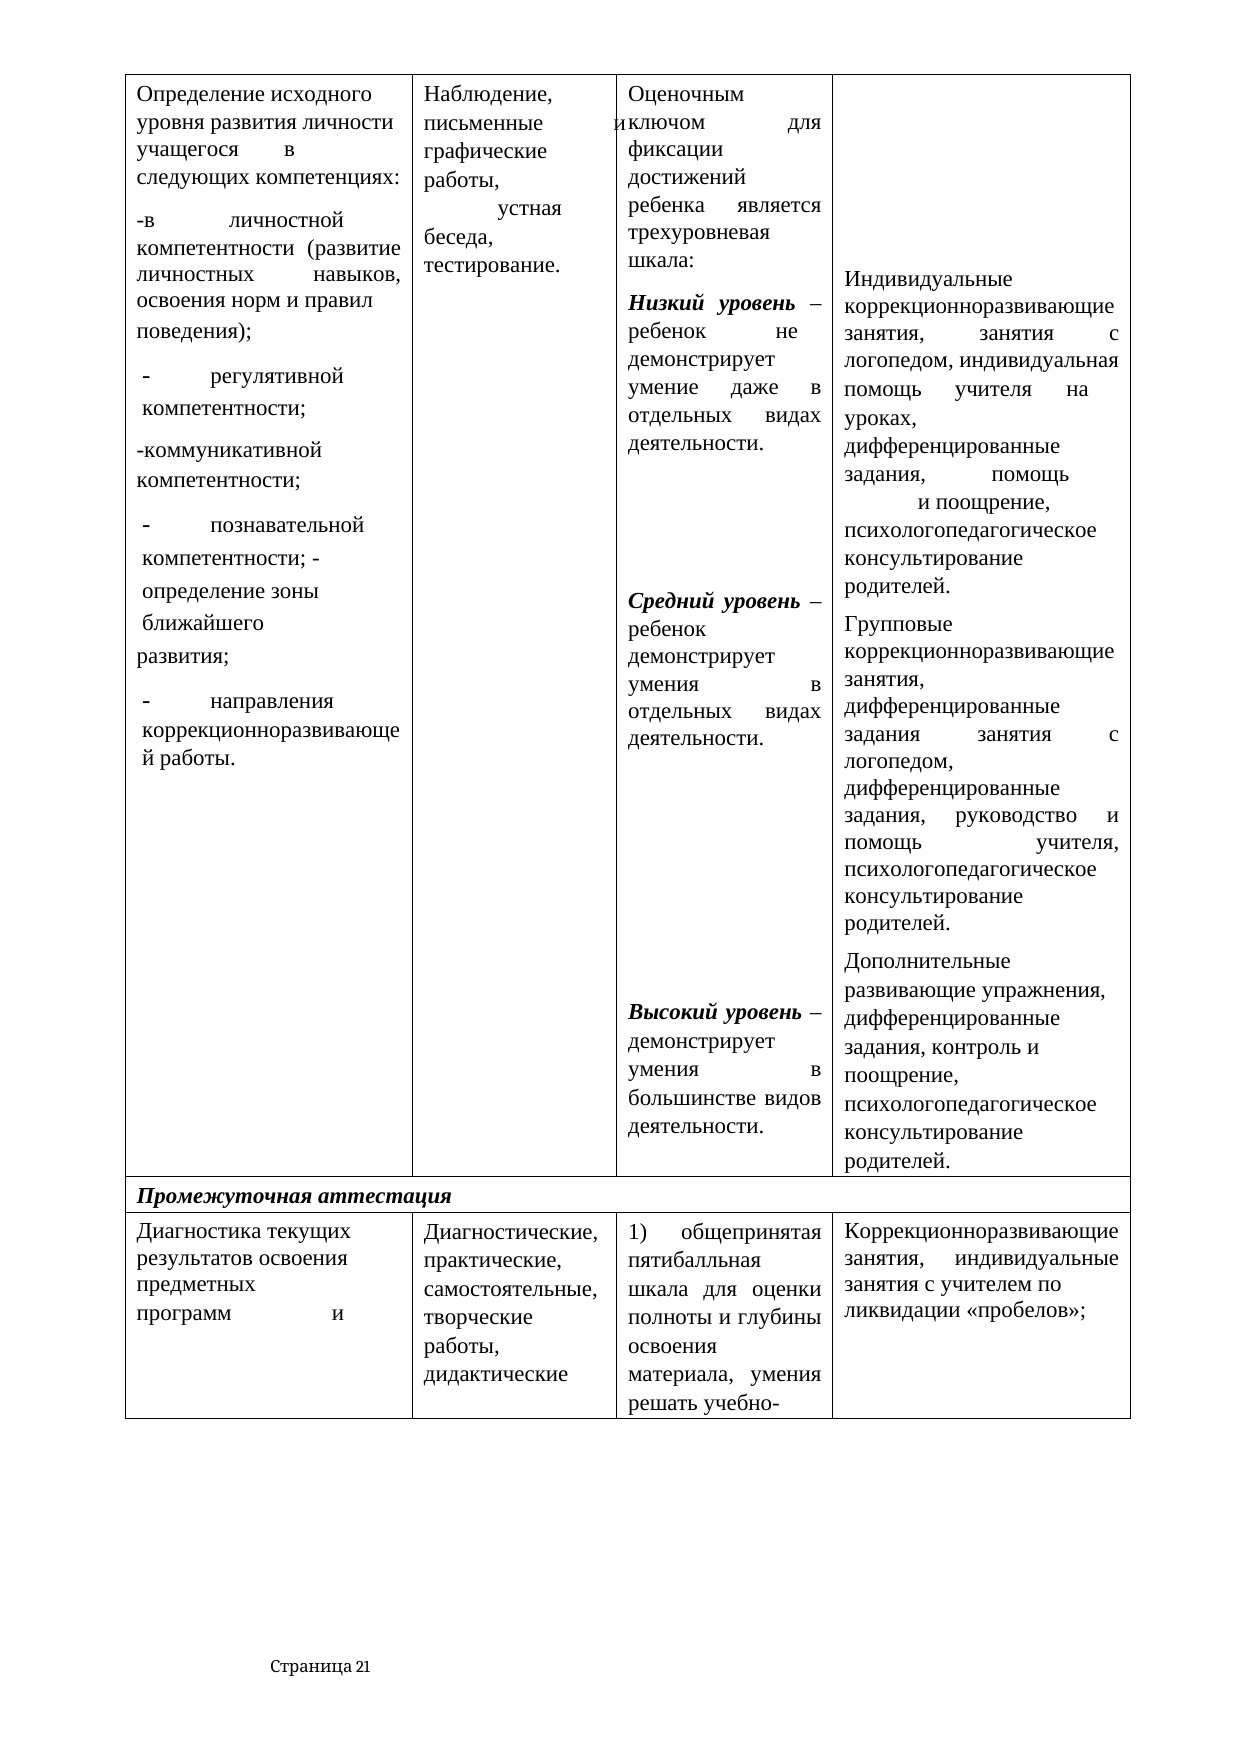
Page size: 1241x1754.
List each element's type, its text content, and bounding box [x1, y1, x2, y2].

table_cell Наблюдение, письменные и графические работы, устная беседа, тестирование. [413, 75, 616, 1176]
table_cell Коррекционноразвивающие занятия, индивидуальные занятия с учителем по ликвидации «пробелов»; [833, 1213, 1130, 1418]
table_cell Оценочным ключом для фиксации достижений ребенка является трехуровневая шкала: Низкий уровень – ребенок не демонстрирует умение даже в отдельных видах деятельности. Средний уровень – ребенок демонстрирует умения в отдельных видах деятельности. Высокий уровень – демонстрирует умения в большинстве видов деятельности. [617, 75, 832, 1176]
table_cell Индивидуальные коррекционноразвивающие занятия, занятия с логопедом, индивидуальная помощь учителя на уроках, дифференцированные задания, помощь и поощрение, психологопедагогическое консультирование родителей. Групповые коррекционноразвивающие занятия, дифференцированные задания занятия с логопедом, дифференцированные задания, руководство и помощь учителя, психологопедагогическое консультирование родителей. Дополнительные развивающие упражнения, дифференцированные задания, контроль и поощрение, психологопедагогическое консультирование родителей. [833, 75, 1130, 1176]
table_cell Диагностические, практические, самостоятельные, творческие работы, дидактические [413, 1213, 616, 1418]
table_cell 1) общепринятая пятибалльная шкала для оценки полноты и глубины освоения материала, умения решать учебно- [617, 1213, 832, 1418]
table_cell Промежуточная аттестация [126, 1177, 1130, 1212]
table_cell Диагностика текущих результатов освоения предметных программ и [126, 1213, 412, 1418]
table_cell Определение исходного уровня развития личности учащегося в следующих компетенциях: -в личностной компетентности (развитие личностных навыков, освоения норм и правил поведения); регулятивной компетентности; -коммуникативной компетентности; познавательной компетентности; - определение зоны ближайшего развития; направления коррекционноразвивающей работы. [126, 75, 412, 1176]
